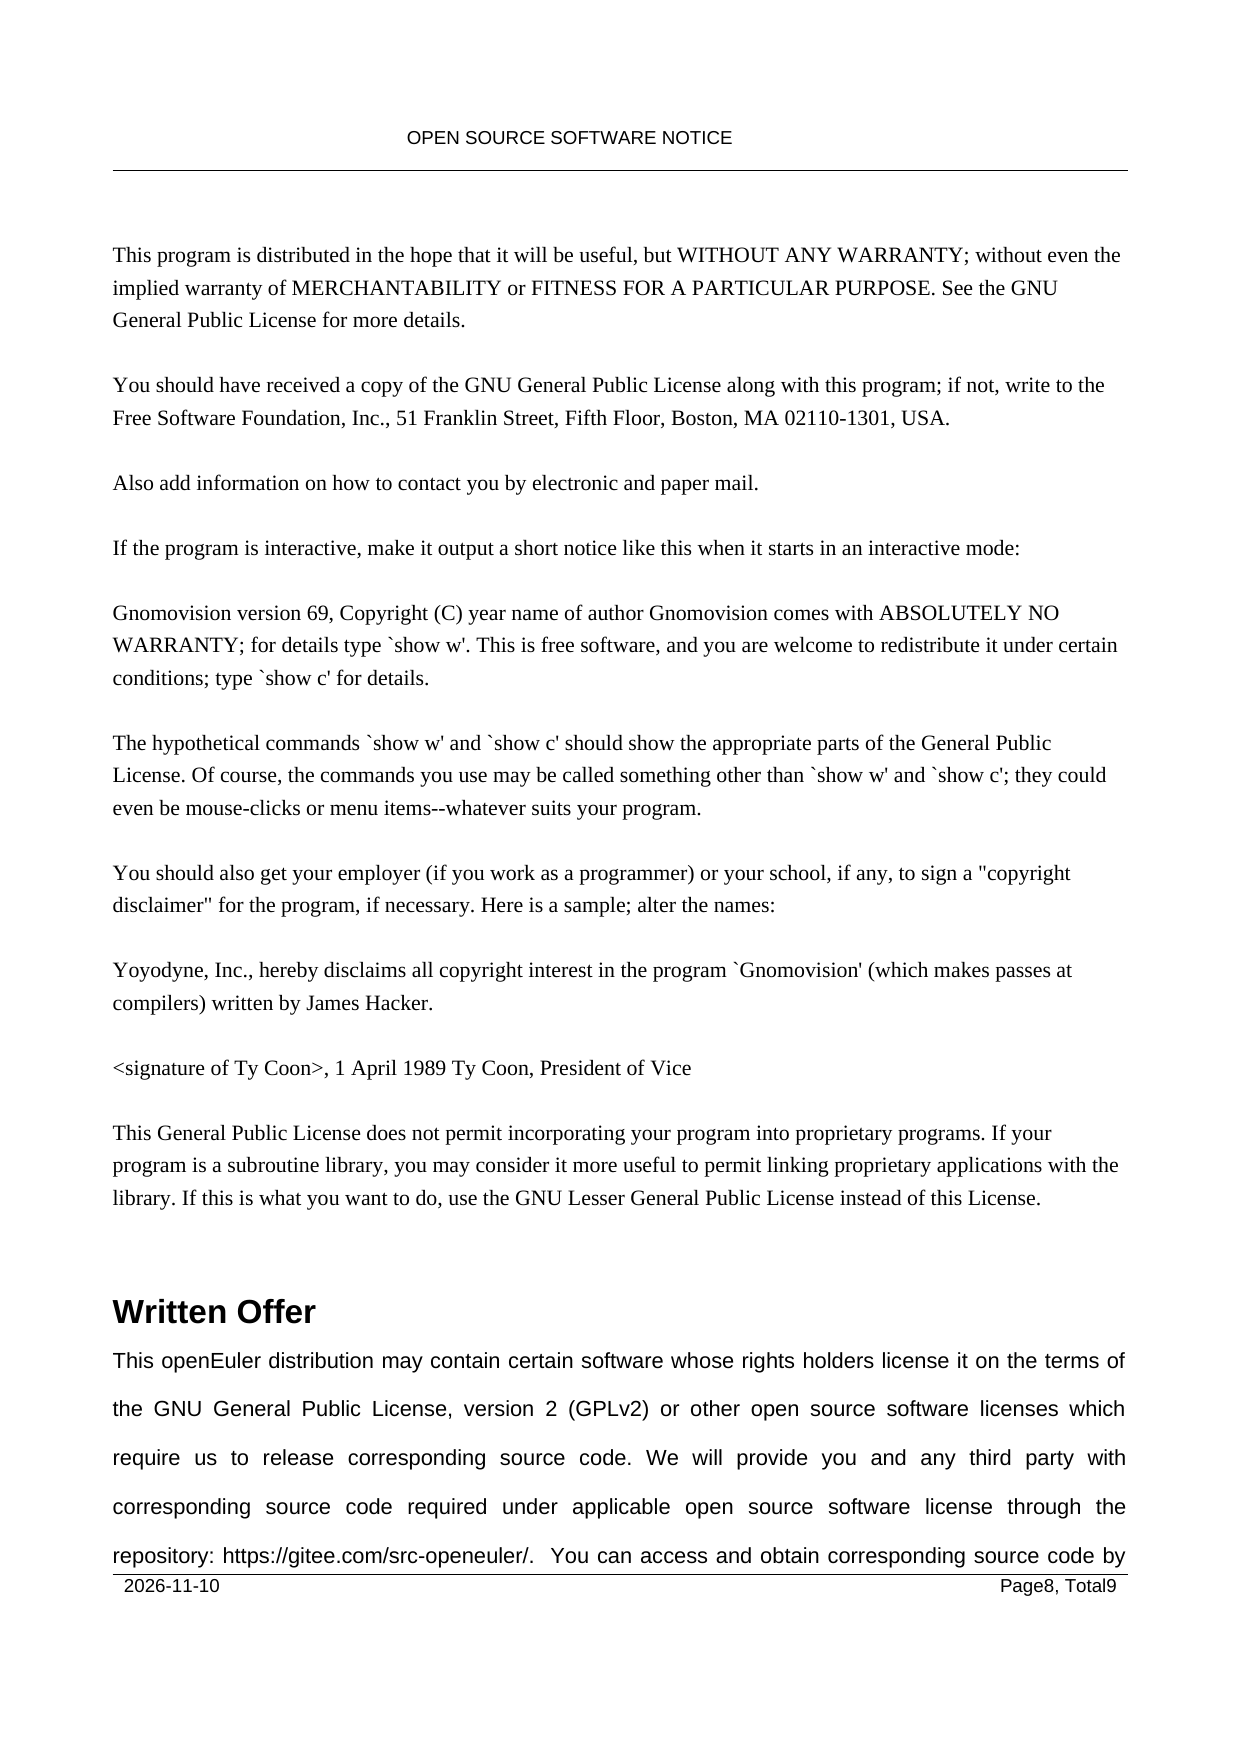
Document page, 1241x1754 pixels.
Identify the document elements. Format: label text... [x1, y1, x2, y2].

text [112, 1344, 1128, 1571]
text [112, 206, 1128, 1279]
text Written Offer [112, 1279, 1128, 1344]
